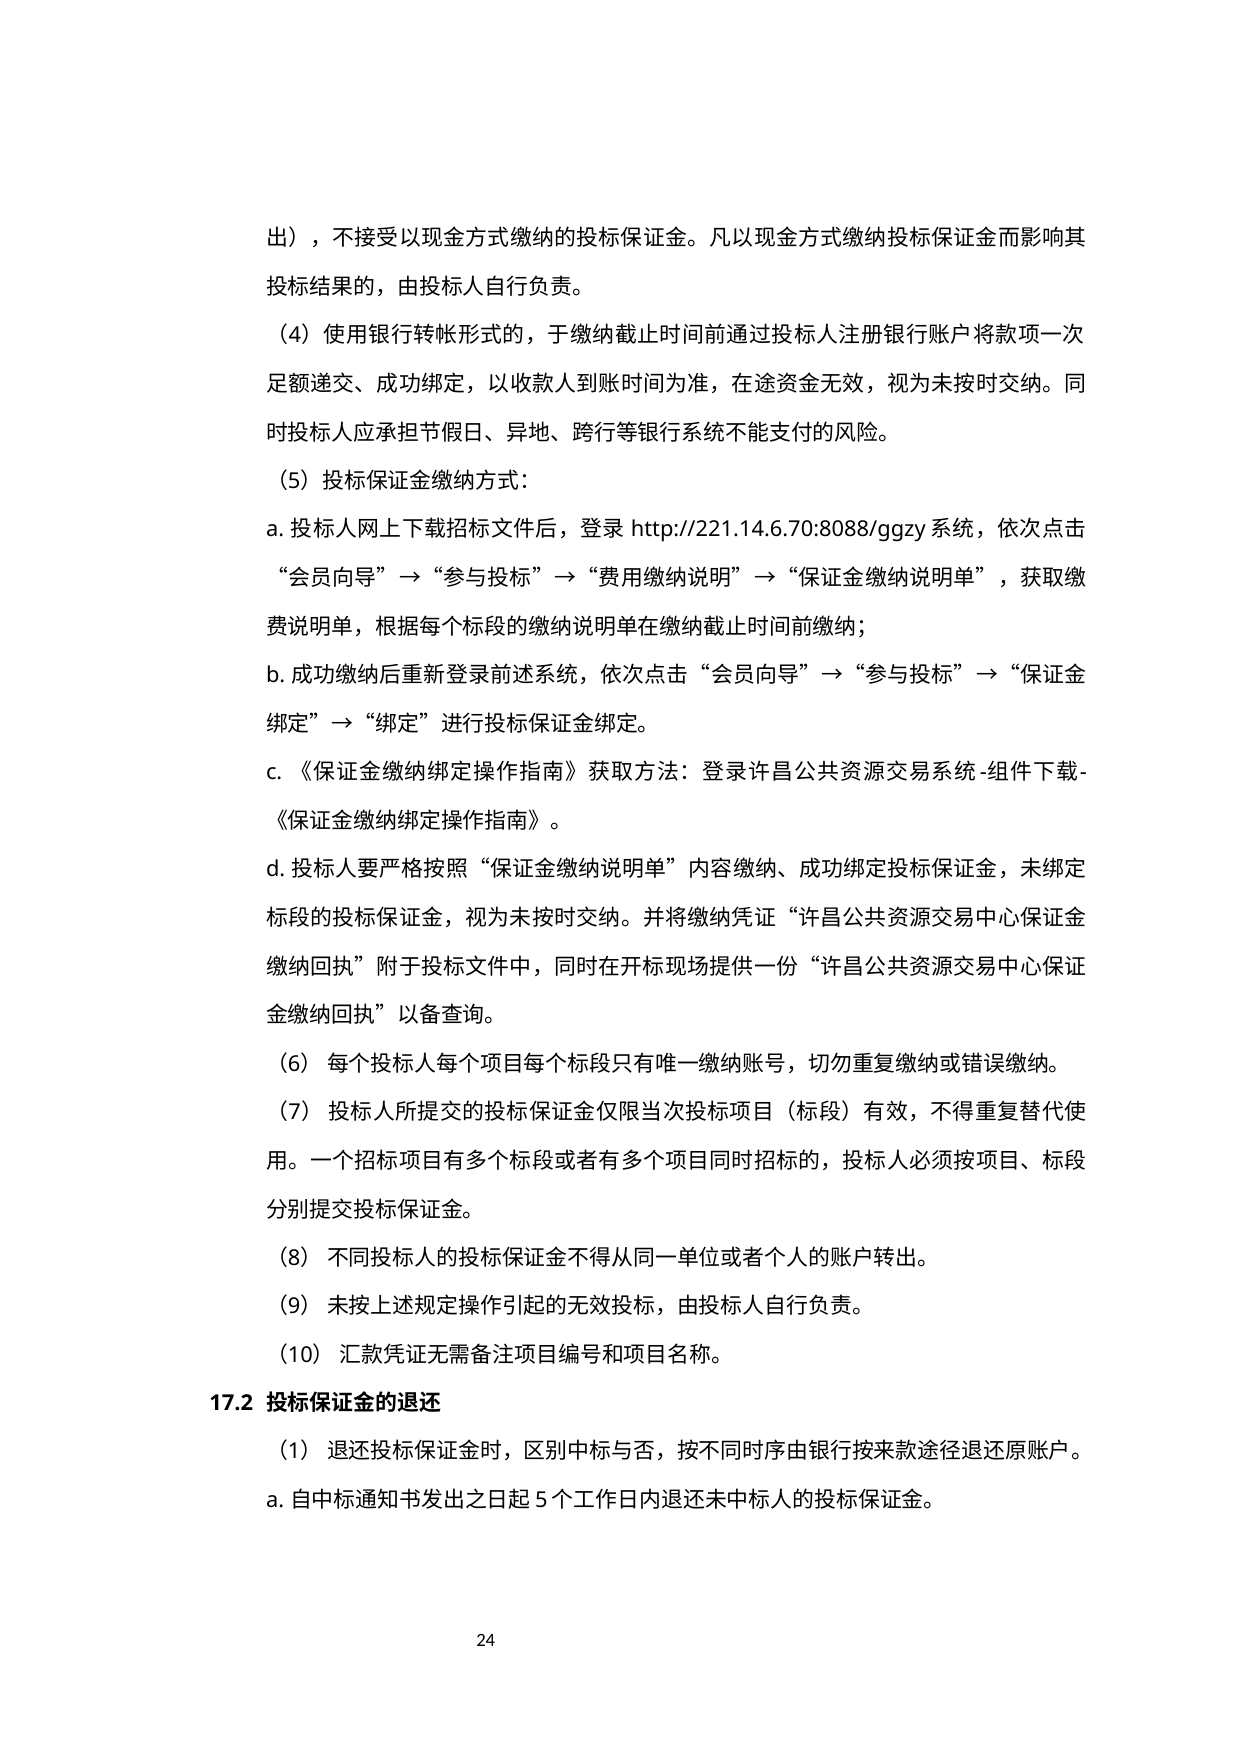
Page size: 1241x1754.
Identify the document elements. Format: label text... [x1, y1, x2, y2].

text a. 投标人网上下载招标文件后，登录http://221.14.6.70:8088/ggzy系统，依次点击“会员向导”→“参与投标”→“费用缴纳说明”→“保证金缴纳说明单”，获取缴费说明单，根据每个标段的缴纳说明单在缴纳截止时间前缴纳； [266, 511, 1087, 641]
text （9） 未按上述规定操作引起的无效投标，由投标人自行负责。 [266, 1288, 1087, 1320]
list 投标保证金的退还 [209, 1384, 1087, 1417]
text （1） 退还投标保证金时，区别中标与否，按不同时序由银行按来款途径退还原账户。 [266, 1433, 1087, 1465]
text （4）使用银行转帐形式的，于缴纳截止时间前通过投标人注册银行账户将款项一次足额递交、成功绑定，以收款人到账时间为准，在途资金无效，视为未按时交纳。同时投标人应承担节假日、异地、跨行等银行系统不能支付的风险。 [266, 317, 1087, 447]
text （7） 投标人所提交的投标保证金仅限当次投标项目（标段）有效，不得重复替代使用。一个招标项目有多个标段或者有多个项目同时招标的，投标人必须按项目、标段分别提交投标保证金。 [266, 1094, 1087, 1224]
text （5）投标保证金缴纳方式： [266, 462, 1087, 495]
text d. 投标人要严格按照“保证金缴纳说明单”内容缴纳、成功绑定投标保证金，未绑定标段的投标保证金，视为未按时交纳。并将缴纳凭证“许昌公共资源交易中心保证金缴纳回执”附于投标文件中，同时在开标现场提供一份“许昌公共资源交易中心保证金缴纳回执”以备查询。 [266, 851, 1087, 1029]
text （10） 汇款凭证无需备注项目编号和项目名称。 [266, 1336, 1087, 1369]
text b. 成功缴纳后重新登录前述系统，依次点击“会员向导”→“参与投标”→“保证金绑定”→“绑定”进行投标保证金绑定。 [266, 657, 1087, 738]
text c. 《保证金缴纳绑定操作指南》获取方法：登录许昌公共资源交易系统-组件下载-《保证金缴纳绑定操作指南》。 [266, 754, 1087, 835]
text （6） 每个投标人每个项目每个标段只有唯一缴纳账号，切勿重复缴纳或错误缴纳。 [266, 1045, 1087, 1078]
text （8） 不同投标人的投标保证金不得从同一单位或者个人的账户转出。 [266, 1239, 1087, 1272]
text a. 自中标通知书发出之日起5个工作日内退还未中标人的投标保证金。 [266, 1481, 1087, 1514]
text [266, 219, 1087, 301]
